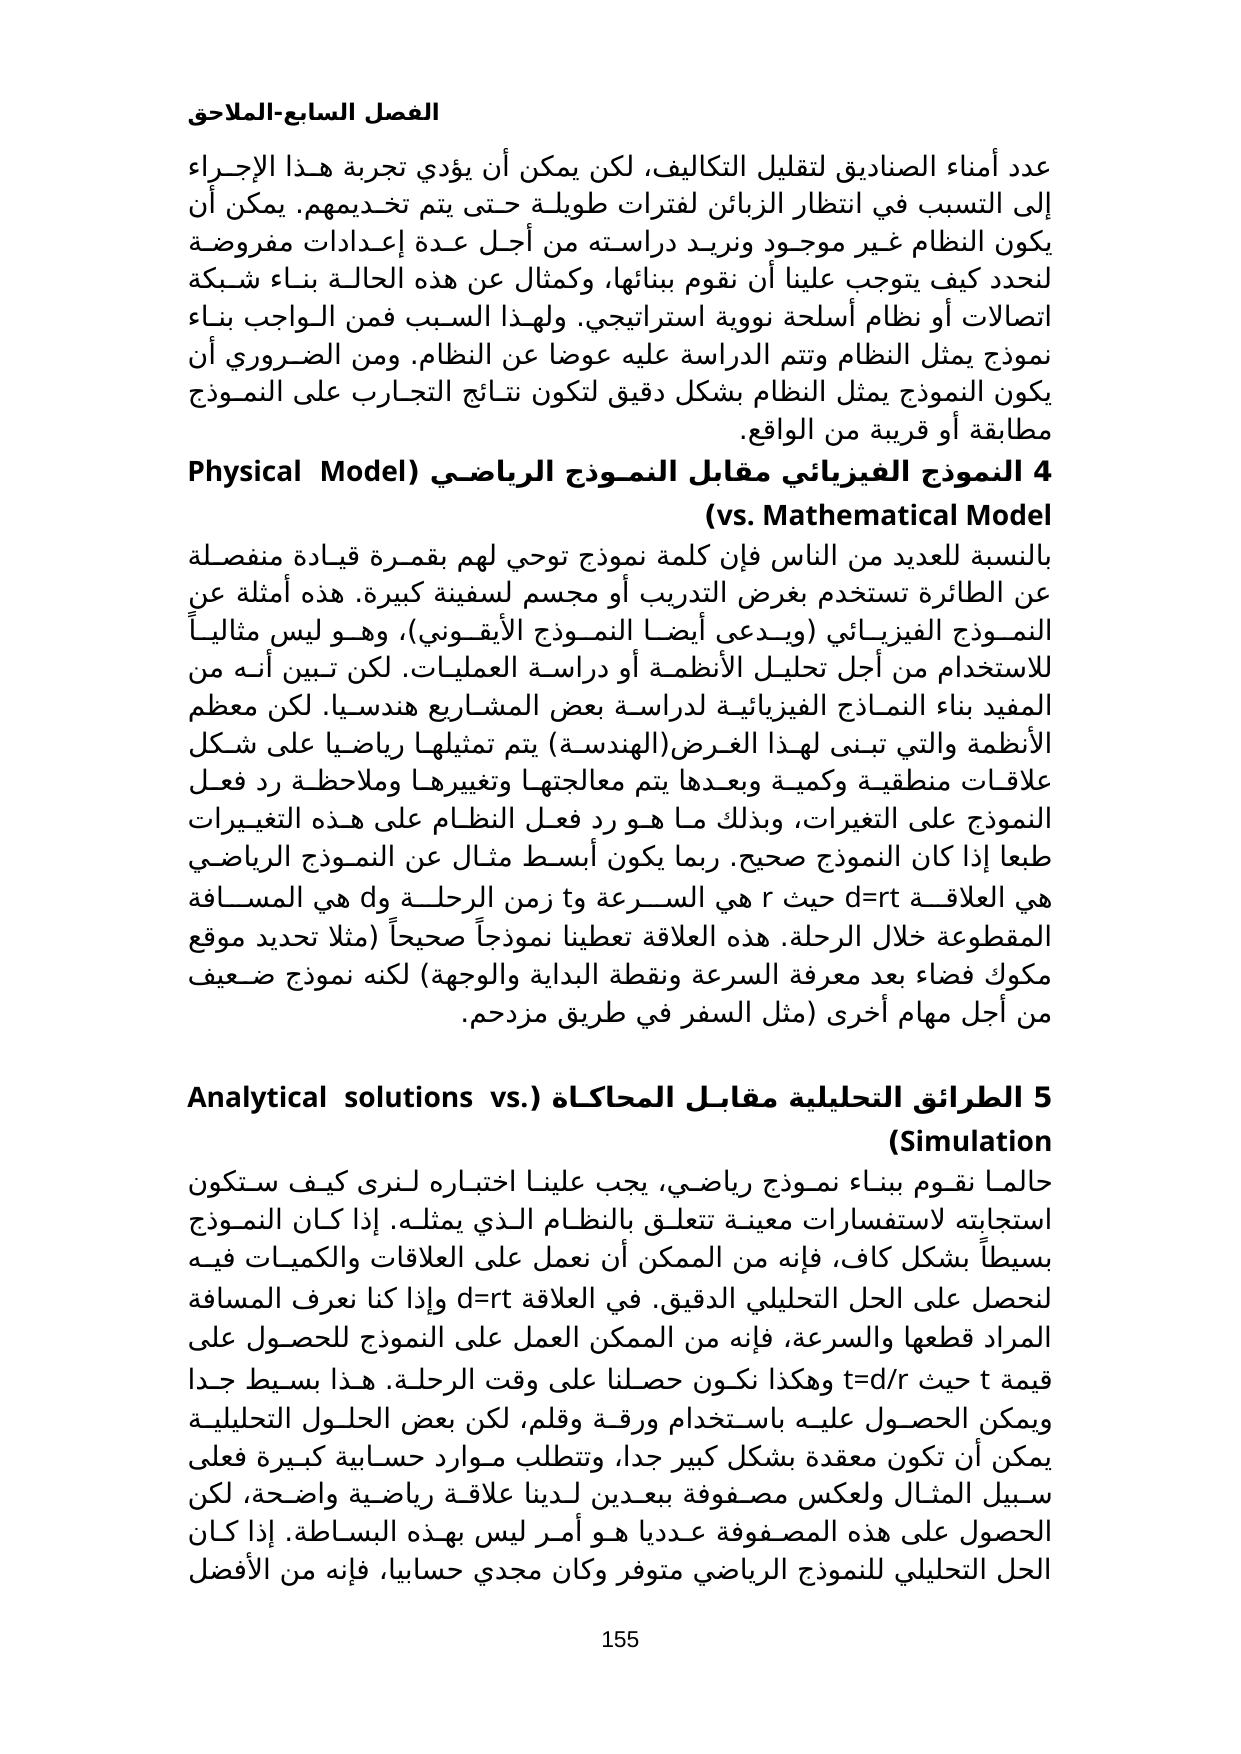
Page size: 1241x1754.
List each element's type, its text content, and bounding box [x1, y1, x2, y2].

text 4 النموذج الفيزيائي مقابل النموذج الرياضي (Physical Model vs. Mathematical Model) [187, 451, 1053, 533]
text بالنسبة للعديد من الناس فإن كلمة نموذج توحي لهم بقمرة قيادة منفصلة عن الطائرة تستخدم بغرض التدريب أو مجسم لسفينة كبيرة. هذه أمثلة عن النموذج الفيزيائي (ويدعى أيضا النموذج الأيقوني)، وهو ليس مثالياً للاستخدام من أجل تحليل الأنظمة أو دراسة العمليات. لكن تبين أنه من المفيد بناء النماذج الفيزيائية لدراسة بعض المشاريع هندسيا. لكن معظم الأنظمة والتي تبنى لهذا الغرض(الهندسة) يتم تمثيلها رياضيا على شكل علاقات منطقية وكمية وبعدها يتم معالجتها وتغييرها وملاحظة رد فعل النموذج على التغيرات، وبذلك ما هو رد فعل النظام على هذه التغييرات طبعا إذا كان النموذج صحيح. ربما يكون أبسط مثال عن النموذج الرياضي هي العلاقة d=rt حيث r هي السرعة وt زمن الرحلة وd هي المسافة المقطوعة خلال الرحلة. هذه العلاقة تعطينا نموذجاً صحيحاً (مثلا تحديد موقع مكوك فضاء بعد معرفة السرعة ونقطة البداية والوجهة) لكنه نموذج ضعيف من أجل مهام أخرى (مثل السفر في طريق مزدحم. [187, 539, 1053, 1028]
text 5 الطرائق التحليلية مقابل المحاكاة (Analytical solutions vs. Simulation) [187, 1077, 1053, 1160]
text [187, 1166, 1053, 1586]
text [187, 150, 1053, 446]
